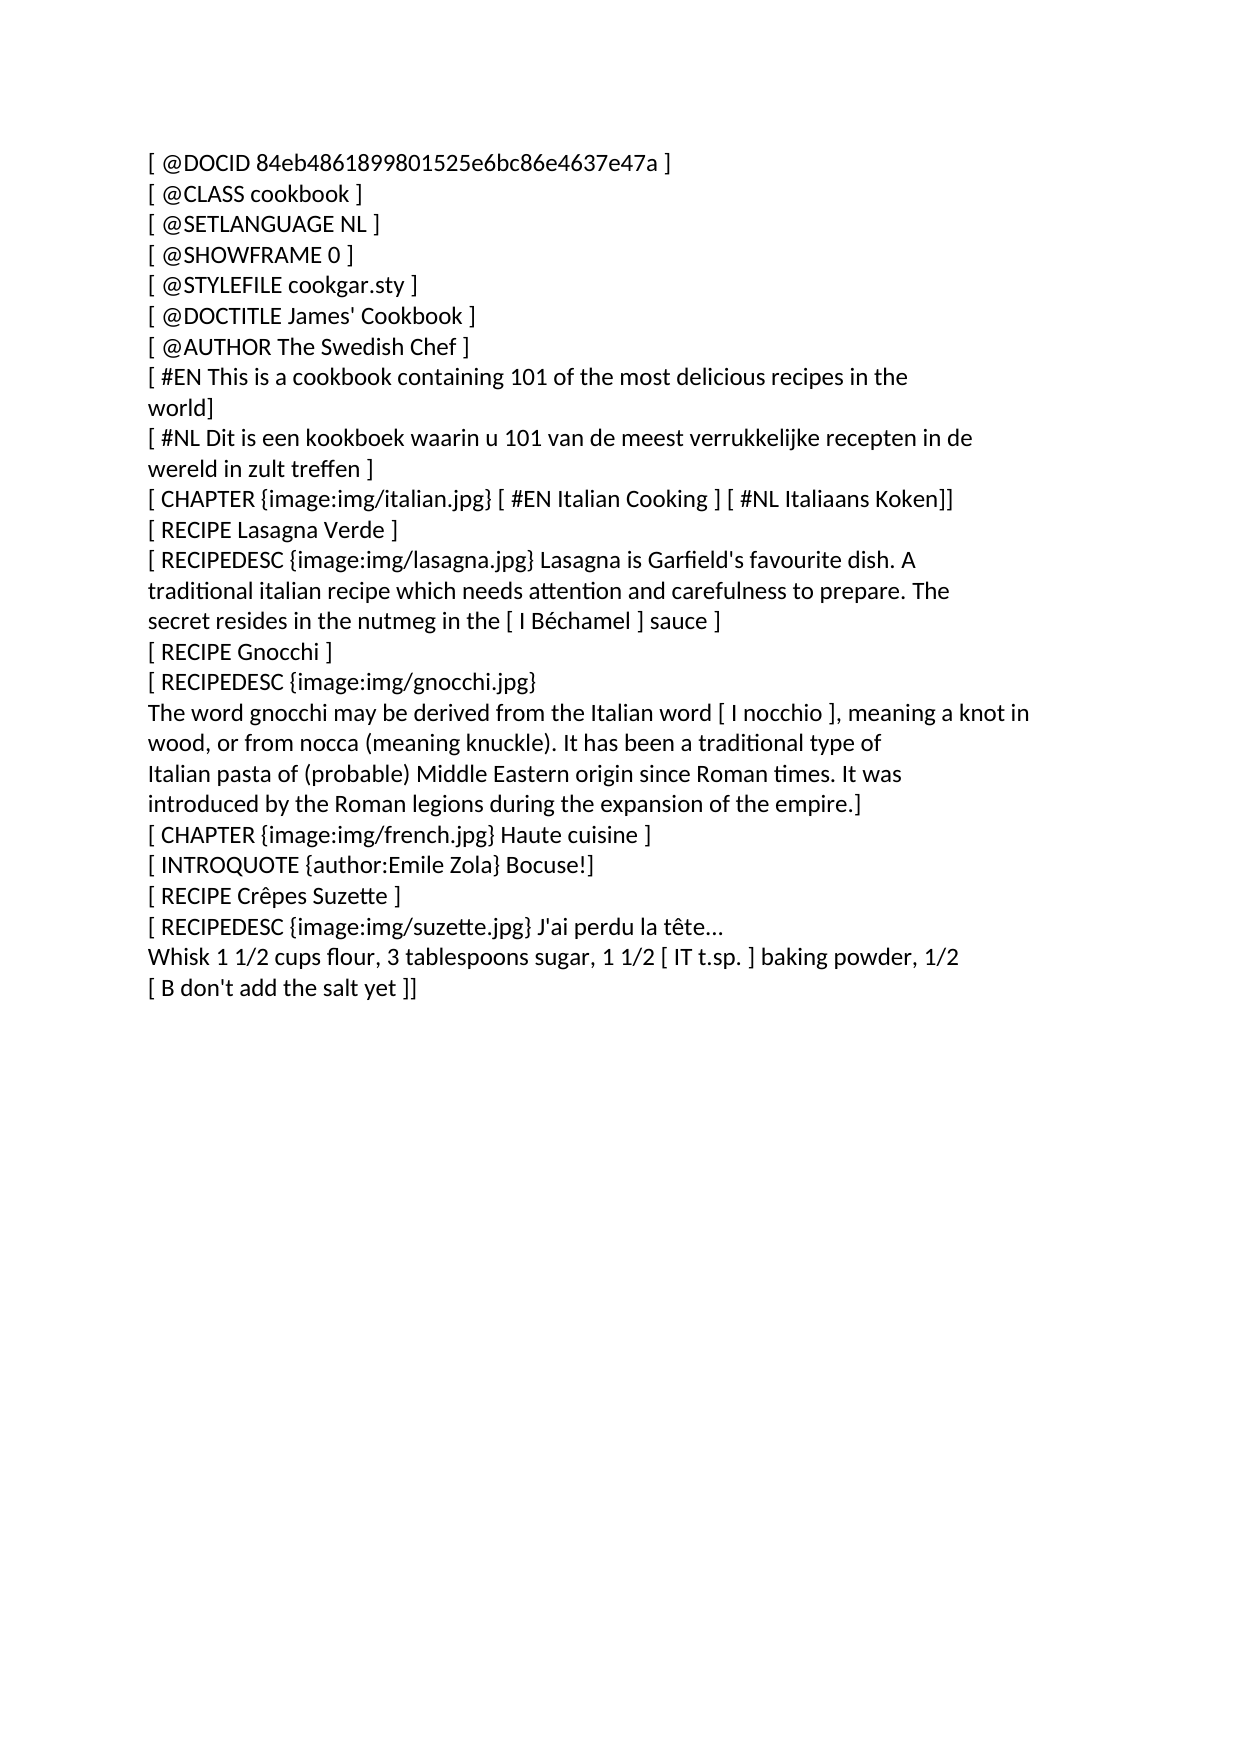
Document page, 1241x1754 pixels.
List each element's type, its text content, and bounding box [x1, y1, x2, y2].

text wereld in zult treffen ] [148, 453, 1093, 483]
text secret resides in the nutmeg in the [ I Béchamel ] sauce ] [148, 605, 1093, 636]
text [ RECIPE Lasagna Verde ] [148, 514, 1093, 544]
text introduced by the Roman legions during the expansion of the empire.] [148, 788, 1093, 819]
text [ @SETLANGUAGE NL ] [148, 209, 1093, 239]
text The word gnocchi may be derived from the Italian word [ I nocchio ], meaning a knot in [148, 697, 1093, 727]
text [ INTROQUOTE {author:Emile Zola} Bocuse!] [148, 849, 1093, 880]
text [ RECIPE Crêpes Suzette ] [148, 880, 1093, 911]
text Whisk 1 1/2 cups flour, 3 tablespoons sugar, 1 1/2 [ IT t.sp. ] baking powder, 1/2 [148, 941, 1093, 972]
text [ @DOCTITLE James' Cookbook ] [148, 300, 1093, 331]
text [ @AUTHOR The Swedish Chef ] [148, 331, 1093, 361]
text [ @DOCID 84eb4861899801525e6bc86e4637e47a ] [148, 148, 1093, 178]
text [ CHAPTER {image:img/french.jpg} Haute cuisine ] [148, 819, 1093, 849]
text [ CHAPTER {image:img/italian.jpg} [ #EN Italian Cooking ] [ #NL Italiaans Koken]] [148, 483, 1093, 514]
text [ @STYLEFILE cookgar.sty ] [148, 270, 1093, 300]
text wood, or from nocca (meaning knuckle). It has been a traditional type of [148, 727, 1093, 758]
text [ #EN This is a cookbook containing 101 of the most delicious recipes in the [148, 361, 1093, 392]
text [ #NL Dit is een kookboek waarin u 101 van de meest verrukkelijke recepten in de [148, 422, 1093, 453]
text [ @SHOWFRAME 0 ] [148, 239, 1093, 270]
text [ RECIPEDESC {image:img/gnocchi.jpg} [148, 666, 1093, 697]
text Italian pasta of (probable) Middle Eastern origin since Roman times. It was [148, 758, 1093, 788]
text [ RECIPE Gnocchi ] [148, 636, 1093, 666]
text [ RECIPEDESC {image:img/suzette.jpg} J'ai perdu la tête... [148, 911, 1093, 941]
text [ @CLASS cookbook ] [148, 178, 1093, 209]
text traditional italian recipe which needs attention and carefulness to prepare. The [148, 575, 1093, 605]
text [ RECIPEDESC {image:img/lasagna.jpg} Lasagna is Garfield's favourite dish. A [148, 544, 1093, 575]
text [ B don't add the salt yet ]] [148, 972, 1093, 1002]
text world] [148, 392, 1093, 422]
